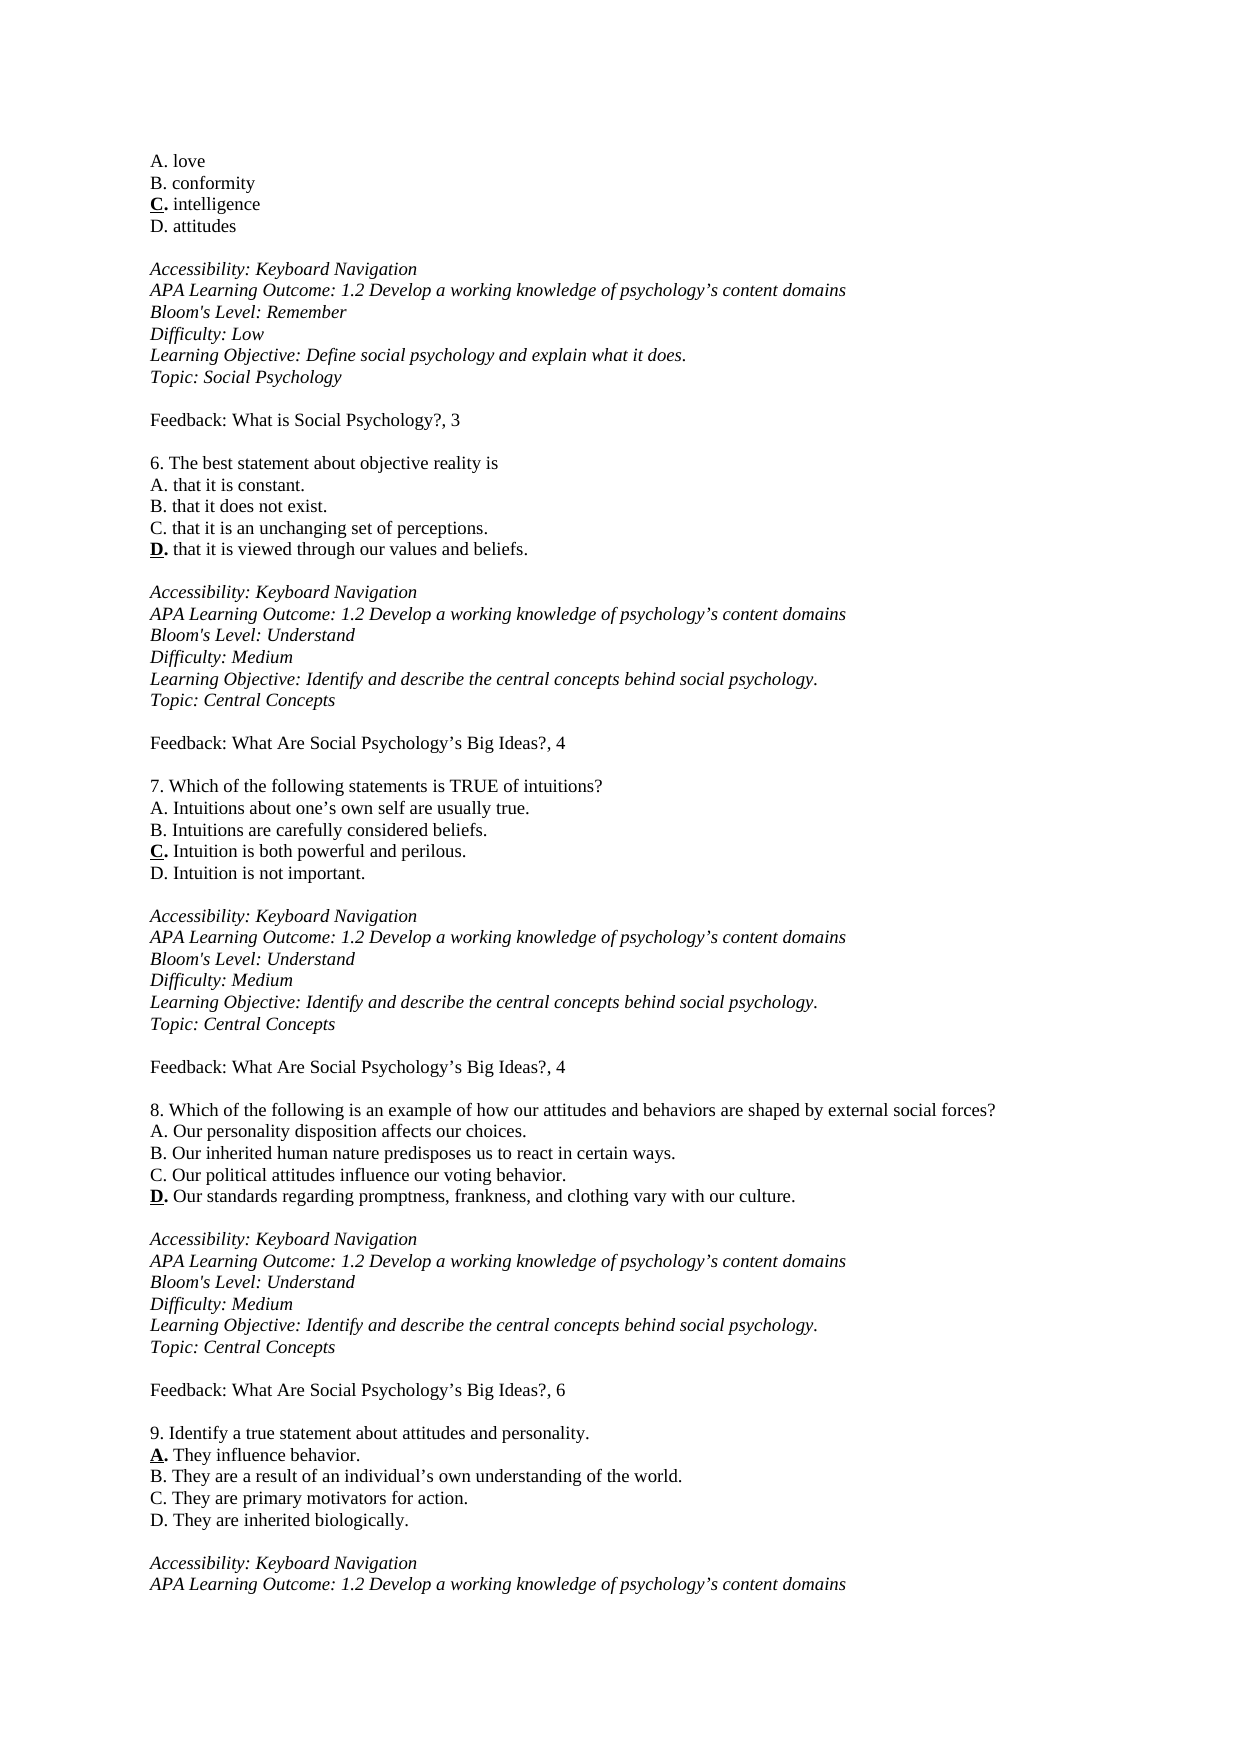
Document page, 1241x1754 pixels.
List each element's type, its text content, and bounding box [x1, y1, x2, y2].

text B. conformity [150, 172, 1090, 193]
text D. They are inherited biologically. [150, 1508, 1090, 1530]
text C. that it is an unchanging set of perceptions. [150, 517, 1090, 538]
text Learning Objective: Identify and describe the central concepts behind social psychology. [150, 1314, 1090, 1336]
text Learning Objective: Define social psychology and explain what it does. [150, 344, 1090, 366]
text APA Learning Outcome: 1.2 Develop a working knowledge of psychology’s content domains [150, 926, 1090, 948]
text Accessibility: Keyboard Navigation [150, 1530, 1090, 1573]
text Accessibility: Keyboard Navigation [150, 236, 1090, 279]
text Accessibility: Keyboard Navigation [150, 883, 1090, 926]
text Accessibility: Keyboard Navigation [150, 560, 1090, 603]
text A. Our personality disposition affects our choices. [150, 1120, 1090, 1142]
text Feedback: What Are Social Psychology’s Big Ideas?, 4 [150, 1056, 1090, 1077]
text A. They influence behavior. [150, 1444, 1090, 1465]
text Bloom's Level: Understand [150, 624, 1090, 646]
text Feedback: What Are Social Psychology’s Big Ideas?, 4 [150, 732, 1090, 754]
text Difficulty: Medium [150, 969, 1090, 991]
text Topic: Central Concepts [150, 689, 1090, 711]
text D. that it is viewed through our values and beliefs. [150, 538, 1090, 560]
text 6. The best statement about objective reality is [150, 452, 1090, 473]
text B. Our inherited human nature predisposes us to react in certain ways. [150, 1142, 1090, 1163]
text C. intelligence [150, 193, 1090, 215]
text C. Our political attitudes influence our voting behavior. [150, 1163, 1090, 1185]
text D. Intuition is not important. [150, 862, 1090, 883]
text Feedback: What Are Social Psychology’s Big Ideas?, 6 [150, 1379, 1090, 1401]
text B. that it does not exist. [150, 495, 1090, 517]
text A. love [150, 150, 1090, 172]
text Difficulty: Medium [150, 1293, 1090, 1314]
text Bloom's Level: Remember [150, 301, 1090, 322]
text Difficulty: Low [150, 322, 1090, 344]
text B. Intuitions are carefully considered beliefs. [150, 818, 1090, 840]
text APA Learning Outcome: 1.2 Develop a working knowledge of psychology’s content domains [150, 1250, 1090, 1271]
text Accessibility: Keyboard Navigation [150, 1207, 1090, 1250]
text Bloom's Level: Understand [150, 948, 1090, 969]
text C. Intuition is both powerful and perilous. [150, 840, 1090, 862]
text 9. Identify a true statement about attitudes and personality. [150, 1422, 1090, 1444]
text A. Intuitions about one’s own self are usually true. [150, 797, 1090, 818]
text Topic: Central Concepts [150, 1012, 1090, 1034]
text A. that it is constant. [150, 473, 1090, 495]
text Learning Objective: Identify and describe the central concepts behind social psychology. [150, 991, 1090, 1012]
text C. They are primary motivators for action. [150, 1487, 1090, 1508]
text APA Learning Outcome: 1.2 Develop a working knowledge of psychology’s content domains [150, 1573, 1090, 1595]
text Topic: Social Psychology [150, 366, 1090, 387]
text 8. Which of the following is an example of how our attitudes and behaviors are shaped by external social forces? [150, 1099, 1090, 1120]
text Bloom's Level: Understand [150, 1271, 1090, 1293]
text D. Our standards regarding promptness, frankness, and clothing vary with our culture. [150, 1185, 1090, 1207]
text Feedback: What is Social Psychology?, 3 [150, 409, 1090, 430]
text Difficulty: Medium [150, 646, 1090, 667]
text B. They are a result of an individual’s own understanding of the world. [150, 1465, 1090, 1487]
text 7. Which of the following statements is TRUE of intuitions? [150, 775, 1090, 797]
text APA Learning Outcome: 1.2 Develop a working knowledge of psychology’s content domains [150, 279, 1090, 301]
text D. attitudes [150, 215, 1090, 236]
text Learning Objective: Identify and describe the central concepts behind social psychology. [150, 667, 1090, 689]
text APA Learning Outcome: 1.2 Develop a working knowledge of psychology’s content domains [150, 603, 1090, 624]
text Topic: Central Concepts [150, 1336, 1090, 1357]
